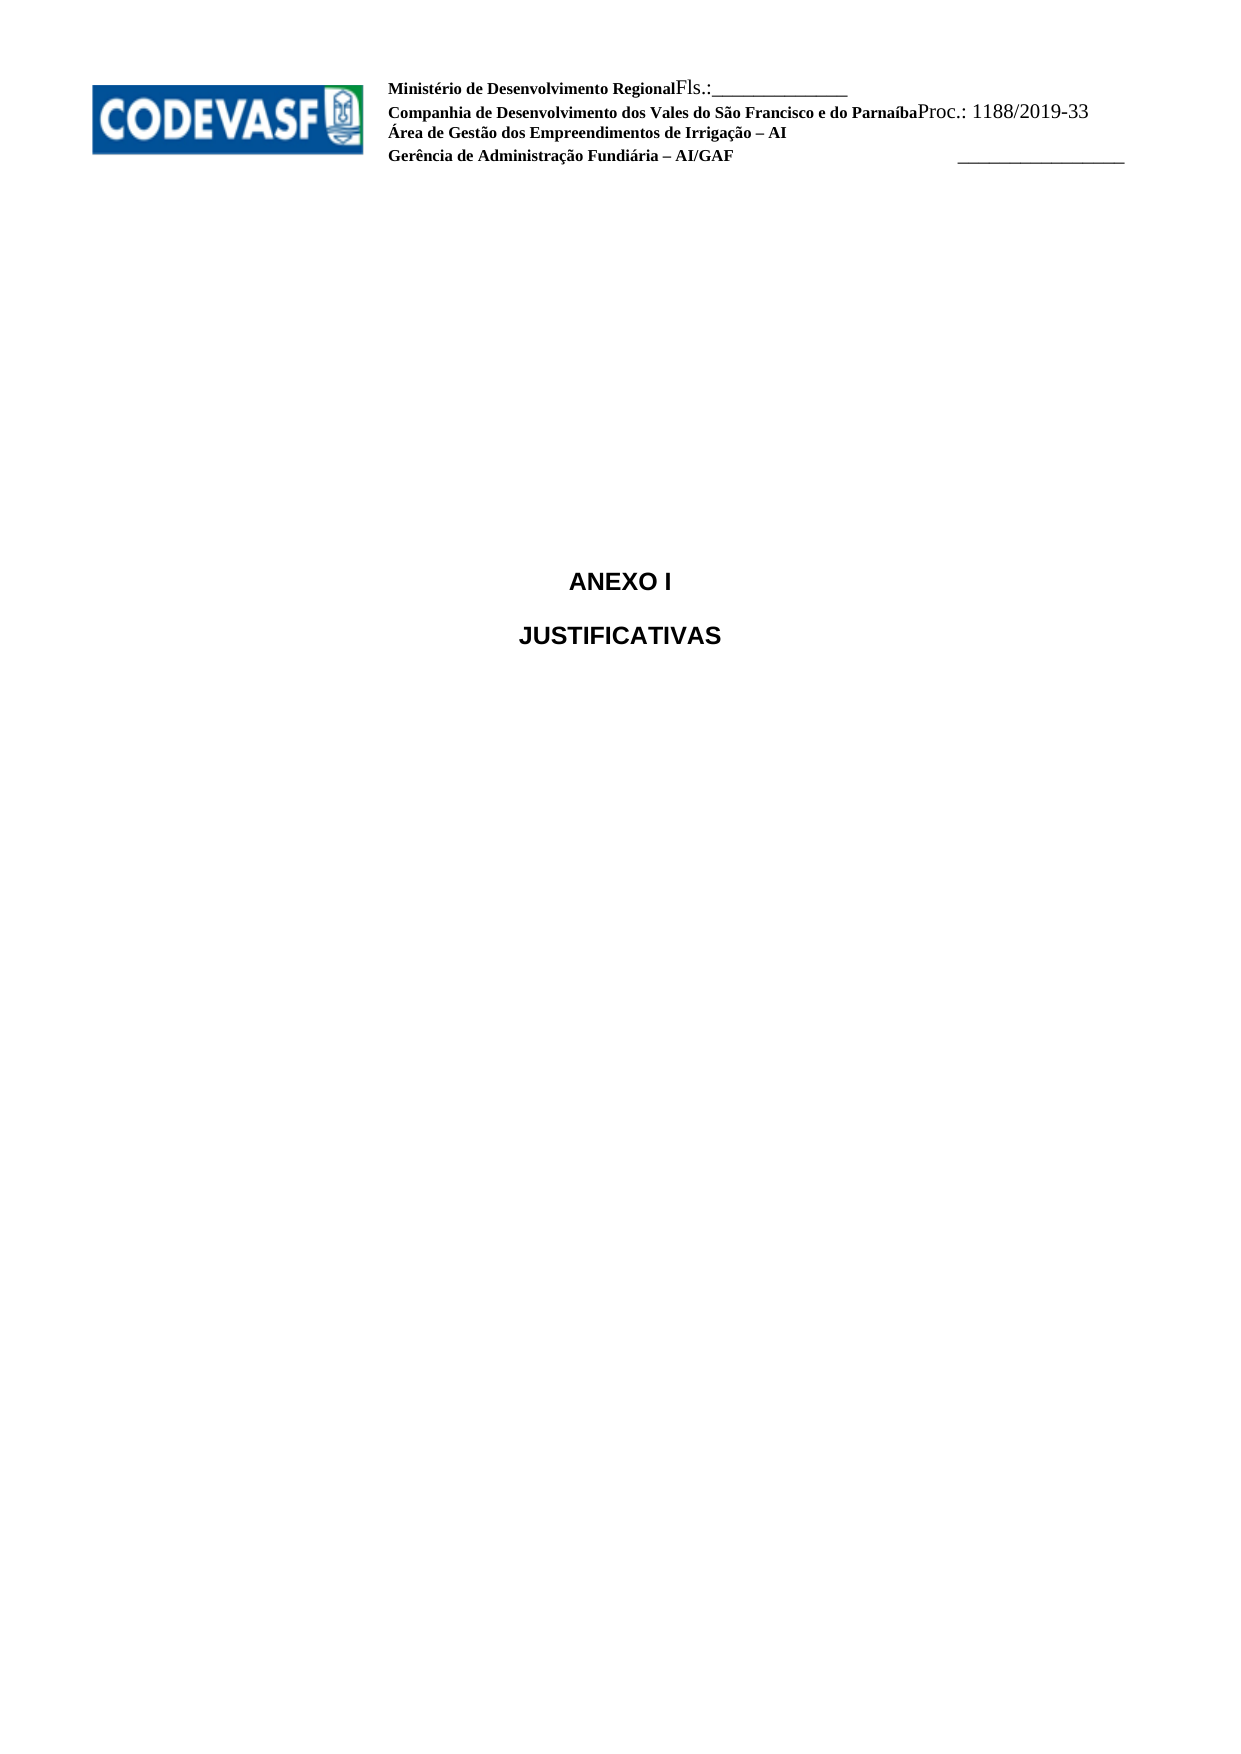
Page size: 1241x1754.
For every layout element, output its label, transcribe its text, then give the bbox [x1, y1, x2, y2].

picture [92, 85, 365, 157]
text ANEXO I [103, 567, 1137, 596]
text JUSTIFICATIVAS [103, 621, 1137, 650]
